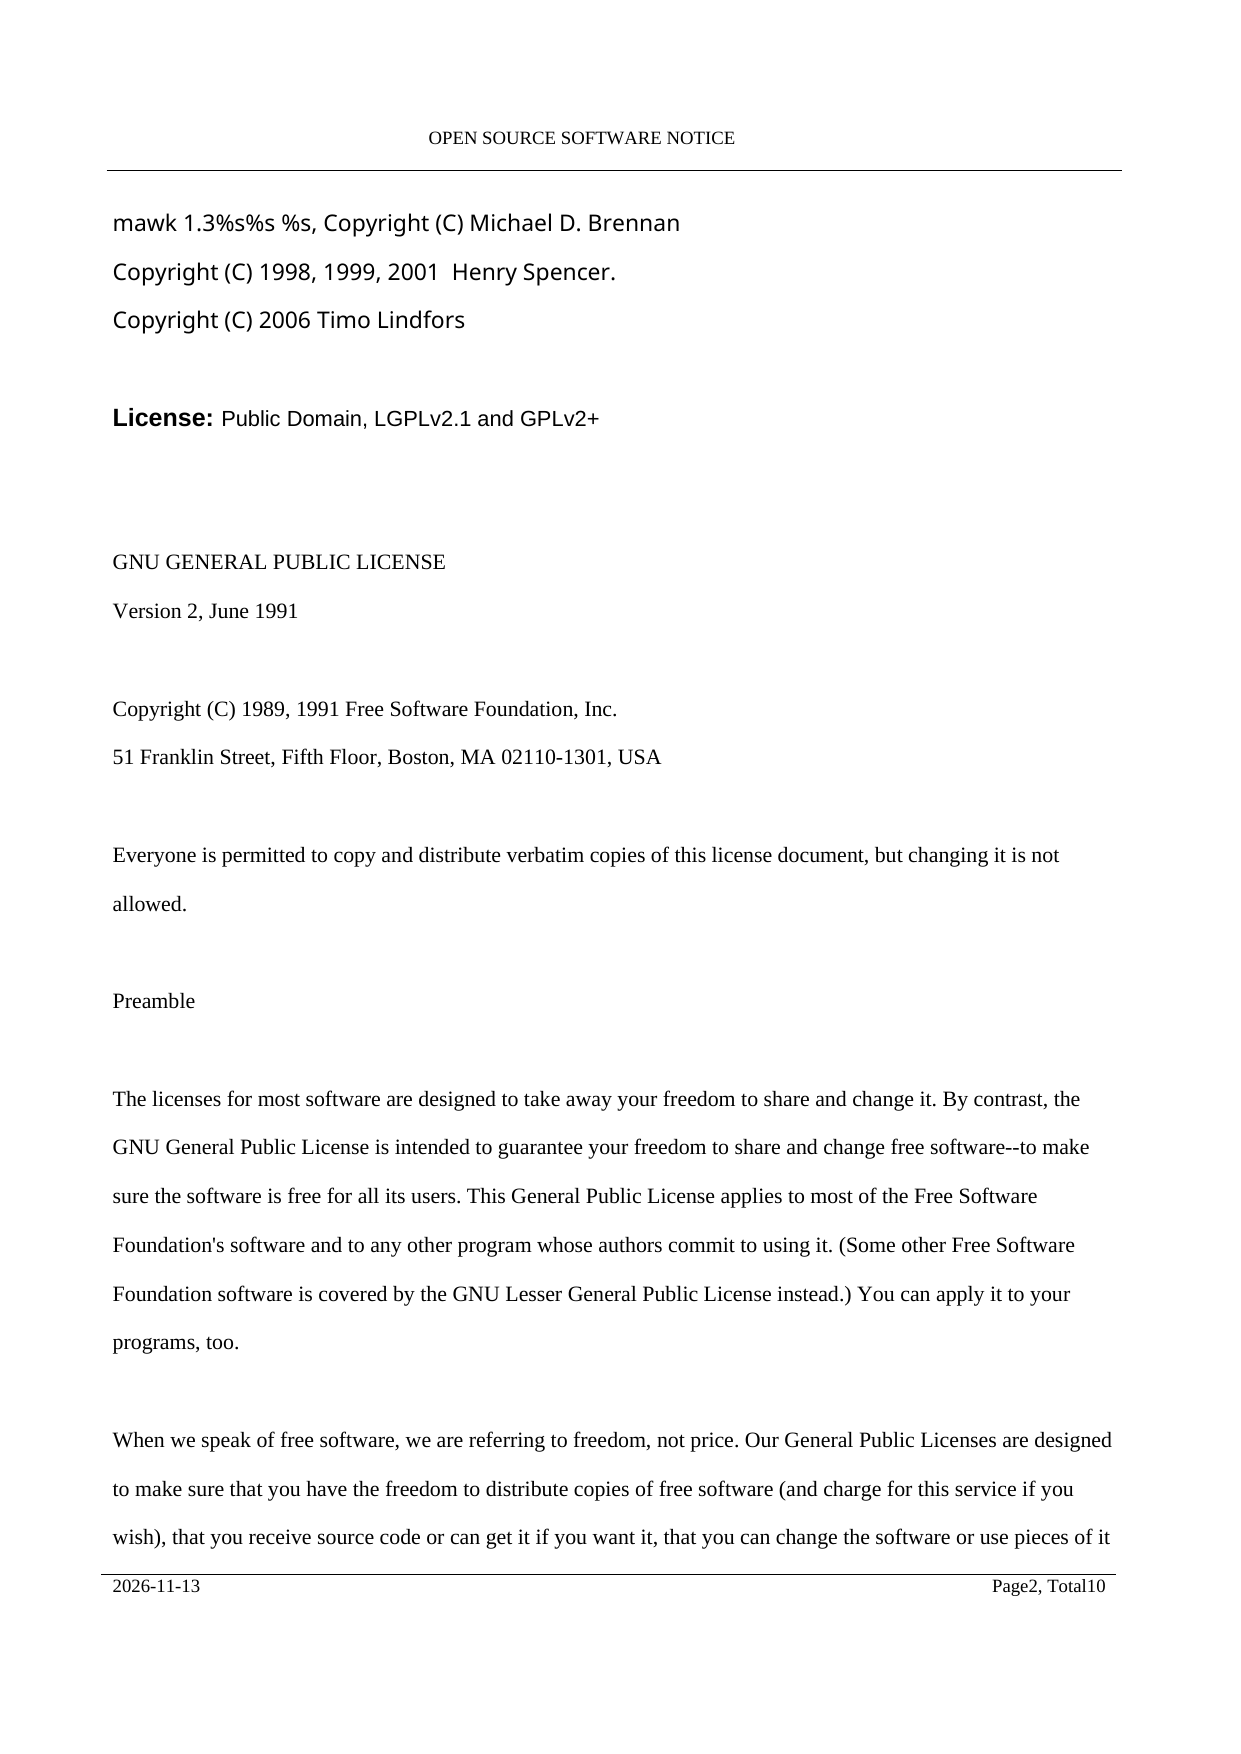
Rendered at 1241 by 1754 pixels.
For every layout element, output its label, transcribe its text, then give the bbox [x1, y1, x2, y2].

text License: Public Domain, LGPLv2.1 and GPLv2+ [112, 401, 1128, 434]
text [112, 448, 1128, 1553]
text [112, 206, 1128, 385]
